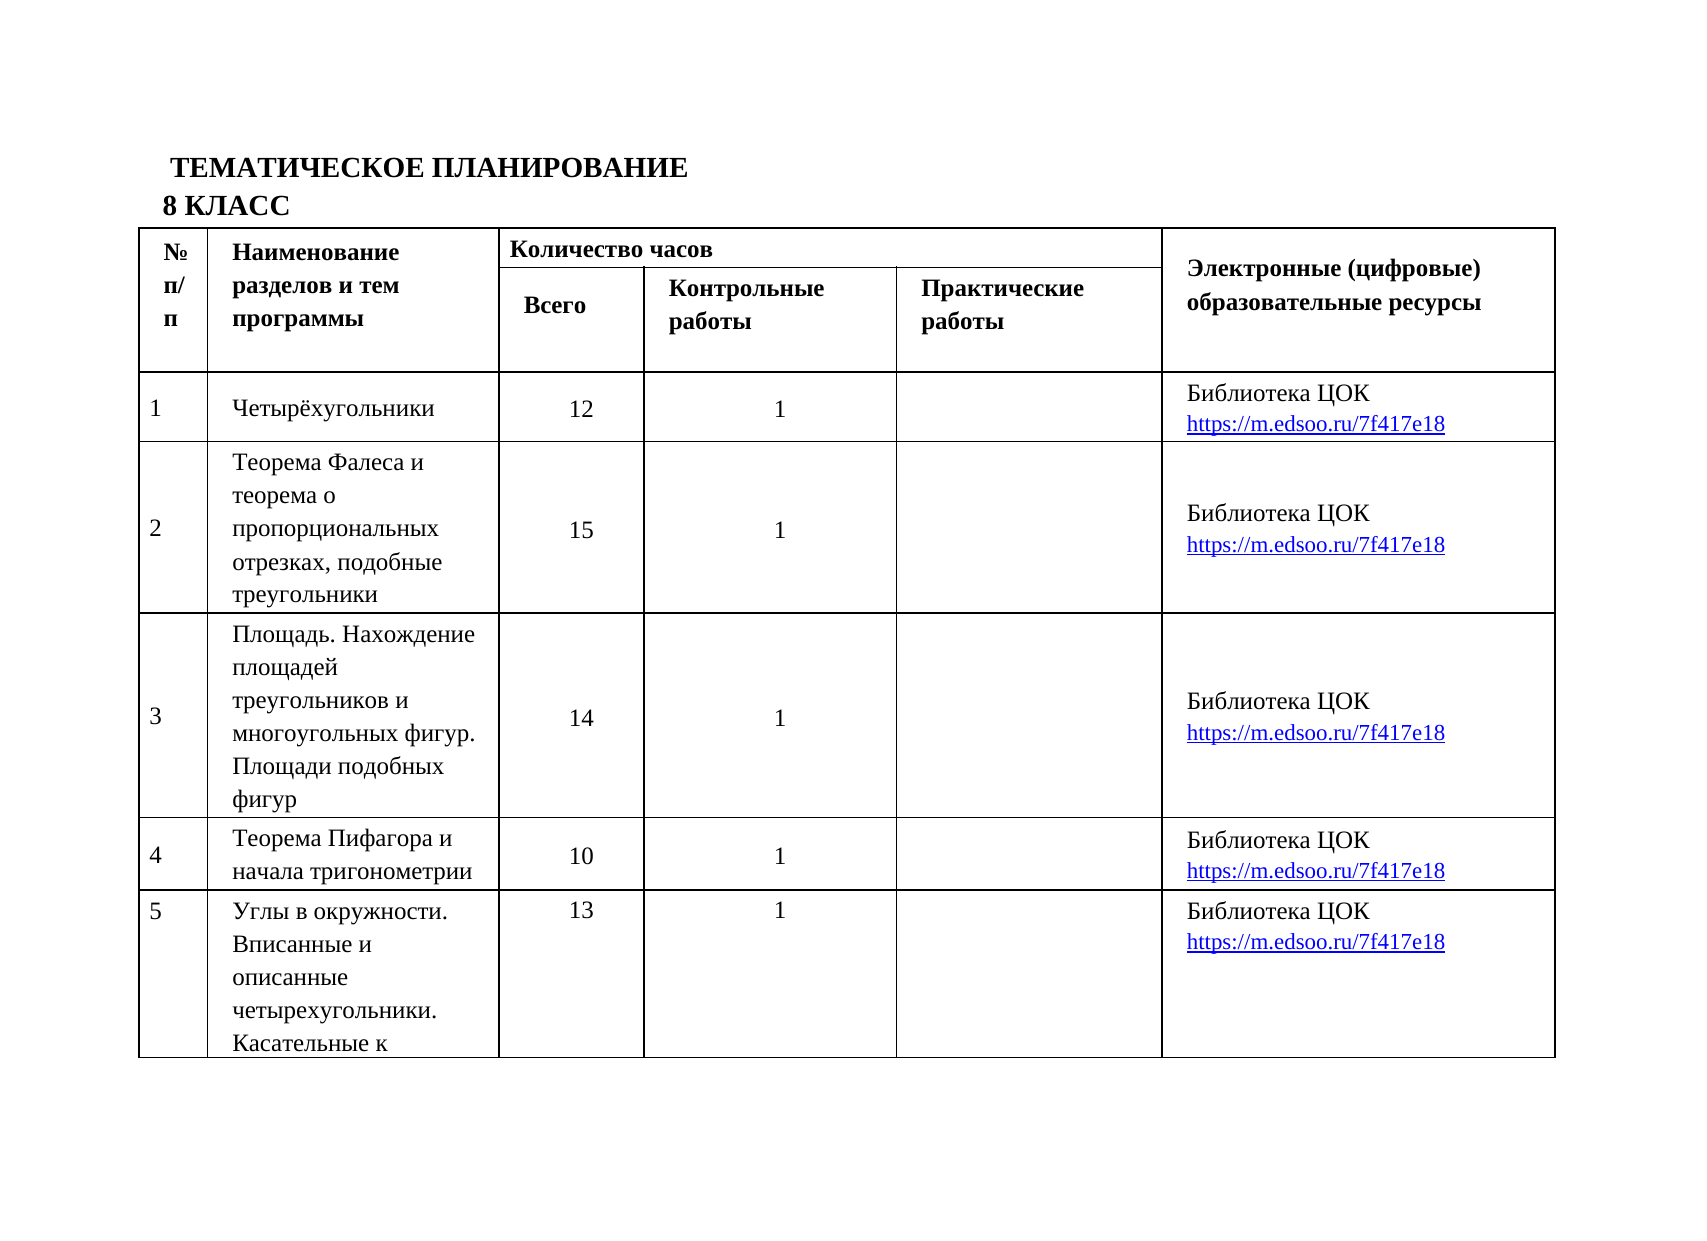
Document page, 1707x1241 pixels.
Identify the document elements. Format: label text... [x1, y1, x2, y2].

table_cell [208, 891, 498, 1057]
table_cell 5 [140, 891, 207, 1057]
table_cell Теорема Пифагора и начала тригонометрии [208, 818, 498, 889]
table_cell Теорема Фалеса и теорема о пропорциональных отрезках, подобные треугольники [208, 442, 498, 612]
table_cell Библиотека ЦОК https://m.edsoo.ru/7f417e18 [1163, 614, 1554, 817]
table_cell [1163, 818, 1554, 889]
table_cell [897, 373, 1161, 441]
table_cell 1 [645, 373, 896, 441]
table_cell 4 [140, 818, 207, 889]
table_cell 1 [645, 442, 896, 612]
table_cell 14 [500, 614, 643, 817]
table_cell 13 [500, 891, 643, 1057]
text 8 КЛАСС [162, 188, 1557, 222]
table_header № п/п [140, 229, 207, 371]
table_cell 1 [645, 818, 896, 889]
table_cell [897, 891, 1161, 1057]
table_cell [897, 818, 1161, 889]
table_cell Библиотека ЦОК https://m.edsoo.ru/7f417e18 [1163, 442, 1554, 612]
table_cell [1163, 891, 1554, 1057]
table_header Электронные (цифровые) образовательные ресурсы [1163, 229, 1554, 371]
table_cell 12 [500, 373, 643, 441]
table_cell 10 [500, 818, 643, 889]
table_cell [897, 614, 1161, 817]
table_cell 2 [140, 442, 207, 612]
table_cell Четырёхугольники [208, 373, 498, 441]
table_cell Площадь. Нахождение площадей треугольников и многоугольных фигур. Площади подобных фигур [208, 614, 498, 817]
table_cell Библиотека ЦОК https://m.edsoo.ru/7f417e18 [1163, 373, 1554, 441]
table_header Количество часов [500, 229, 1161, 266]
table_cell 1 [645, 614, 896, 817]
table_cell Всего [500, 268, 643, 371]
table_cell Практические работы [897, 268, 1161, 371]
text ТЕМАТИЧЕСКОЕ ПЛАНИРОВАНИЕ [162, 150, 1557, 183]
table_header Наименование разделов и тем программы [208, 229, 498, 371]
table_cell 1 [140, 373, 207, 441]
table_cell Контрольные работы [645, 268, 896, 371]
table_cell 1 [645, 891, 896, 1057]
table_cell 15 [500, 442, 643, 612]
table_cell 3 [140, 614, 207, 817]
table_cell [897, 442, 1161, 612]
